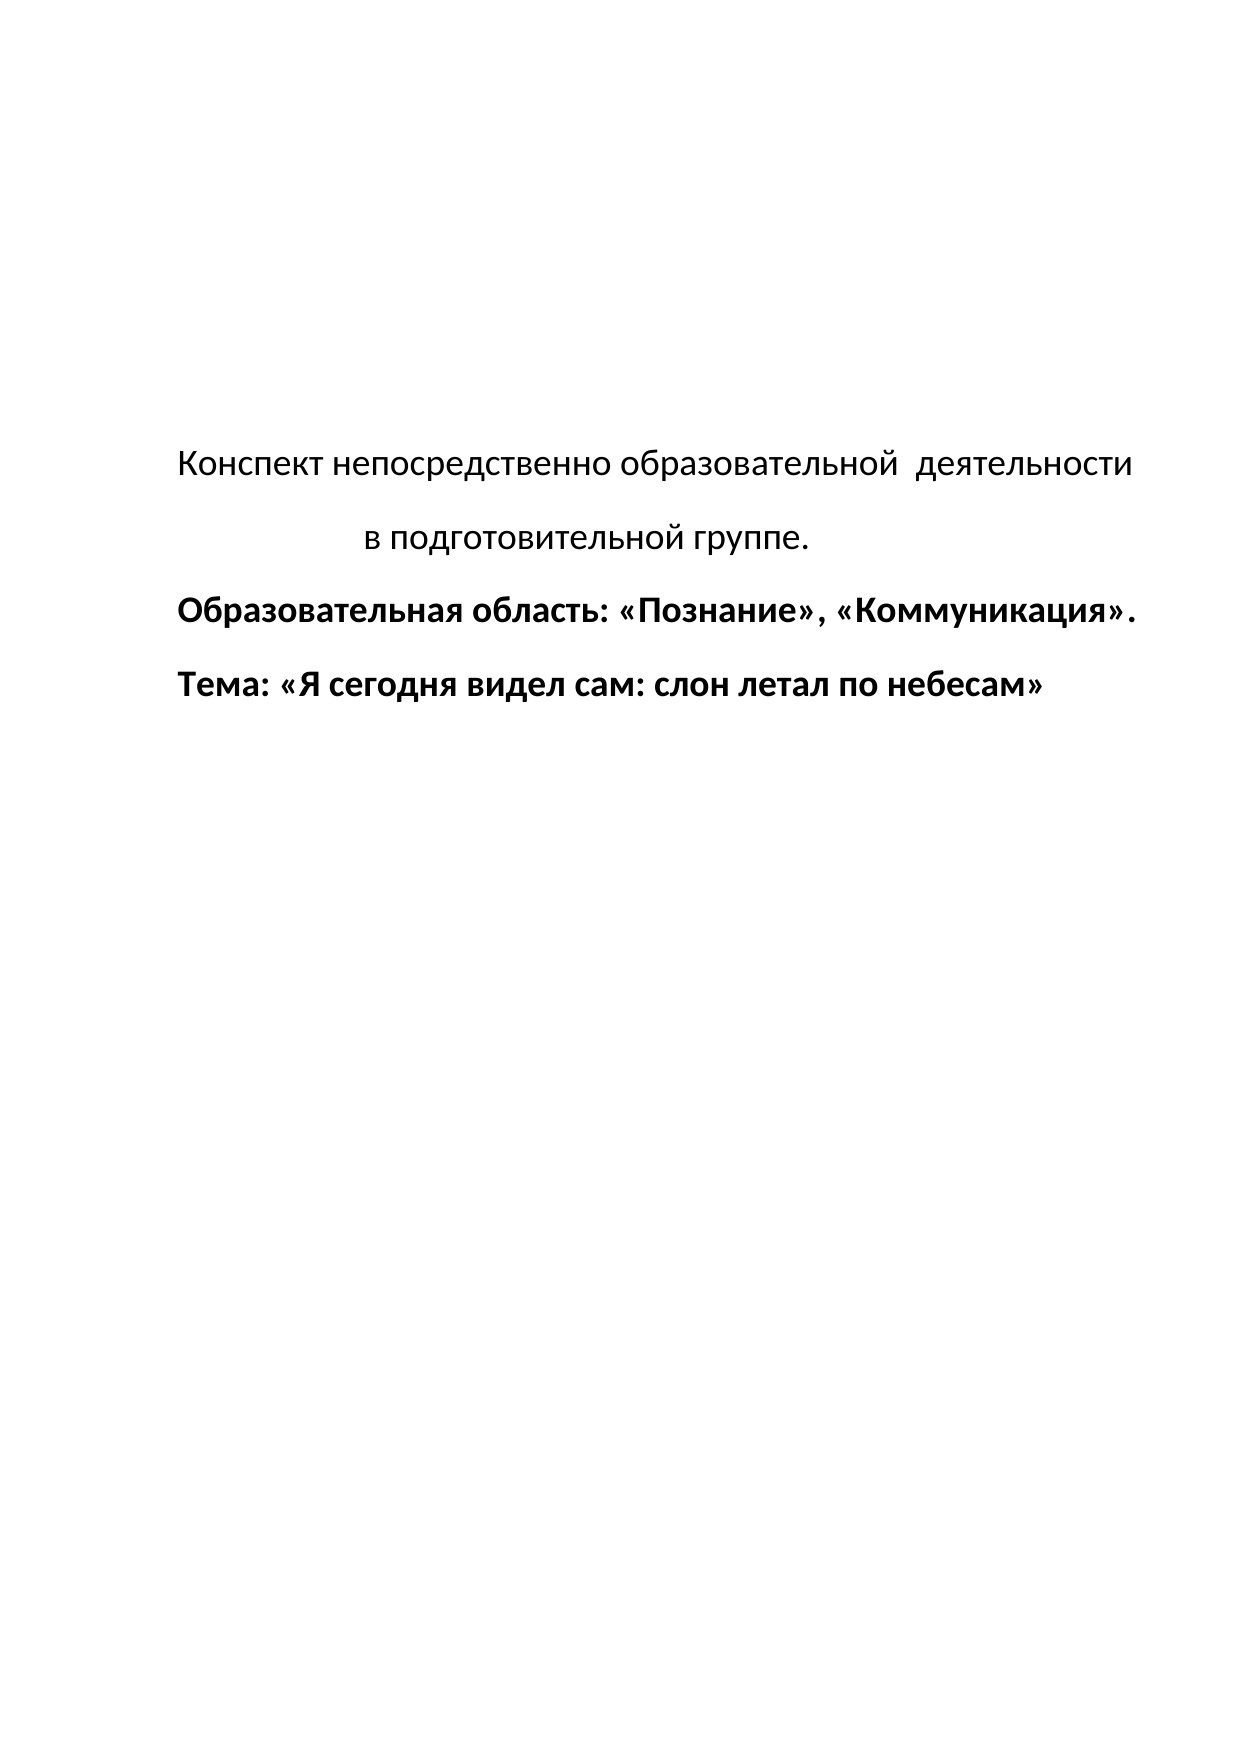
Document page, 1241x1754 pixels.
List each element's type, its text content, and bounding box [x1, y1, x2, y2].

text Образовательная область: «Познание», «Коммуникация». [177, 586, 1152, 632]
text Конспект непосредственно образовательной деятельности [177, 439, 1152, 485]
text Тема: «Я сегодня видел сам: слон летал по небесам» [177, 660, 1152, 706]
text в подготовительной группе. [177, 513, 1152, 558]
